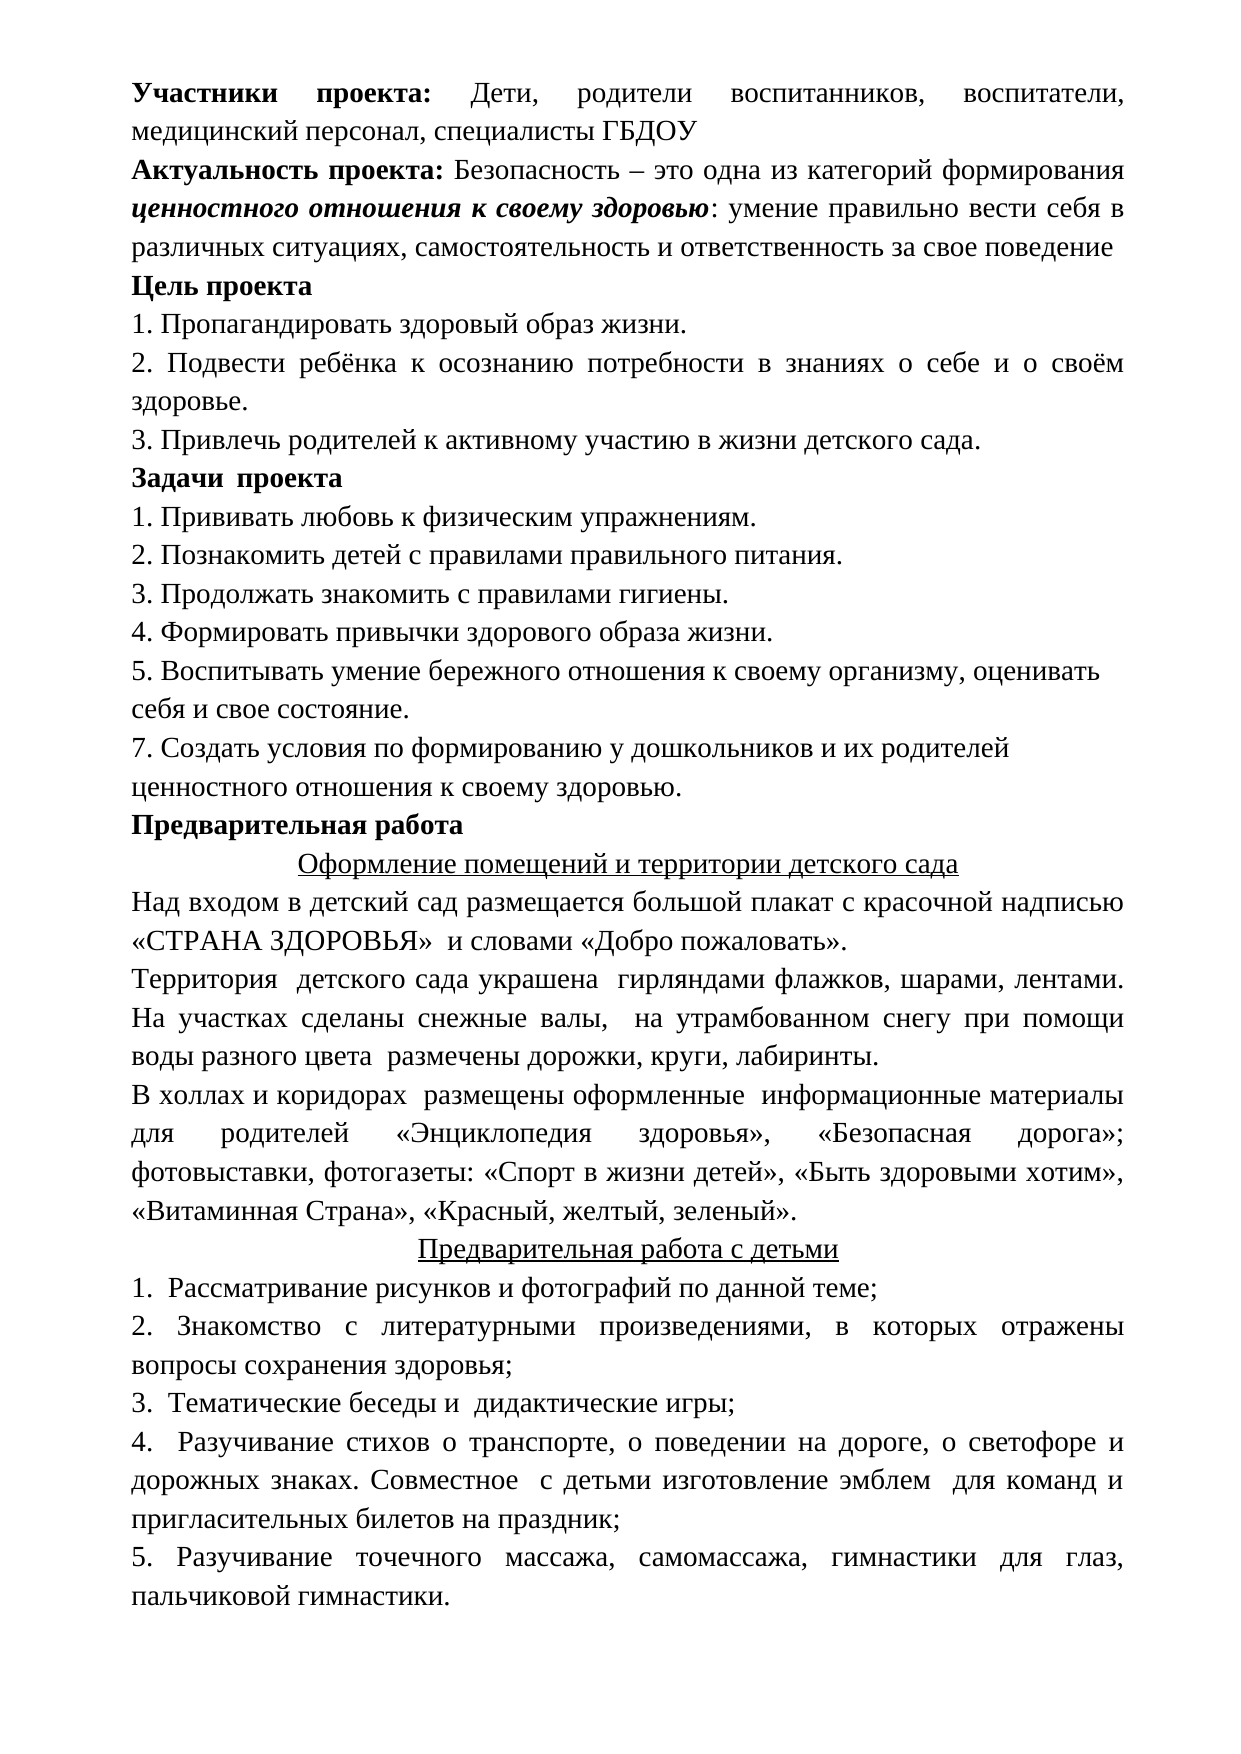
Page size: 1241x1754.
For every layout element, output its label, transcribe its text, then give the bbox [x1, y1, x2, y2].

text 1. Пропагандировать здоровый образ жизни. [131, 306, 1125, 340]
text Цель проекта [131, 268, 1125, 301]
text 4. Разучивание стихов о транспорте, о поведении на дороге, о светофоре и дорожных знаках. Совместное с детьми изготовление эмблем для команд и пригласительных билетов на праздник; [131, 1424, 1125, 1534]
text 5. Разучивание точечного массажа, самомассажа, гимнастики для глаз, пальчиковой гимнастики. [131, 1539, 1125, 1612]
text 3. Привлечь родителей к активному участию в жизни детского сада. [131, 422, 1125, 455]
text 5. Воспитывать умение бережного отношения к своему организму, оценивать себя и свое состояние. [131, 653, 1125, 725]
text 3. Продолжать знакомить с правилами гигиены. [131, 576, 1125, 609]
text 2. Знакомство с литературными произведениями, в которых отражены вопросы сохранения здоровья; [131, 1308, 1125, 1380]
text 1. Рассматривание рисунков и фотографий по данной теме; [131, 1270, 1125, 1303]
text Задачи проекта [131, 460, 1125, 494]
text Предварительная работа [131, 807, 1125, 841]
text 7. Создать условия по формированию у дошкольников и их родителей ценностного отношения к своему здоровью. [131, 730, 1125, 802]
text 3. Тематические беседы и дидактические игры; [131, 1385, 1125, 1419]
text Оформление помещений и территории детского сада [131, 846, 1125, 879]
text Актуальность проекта: Безопасность – это одна из категорий формирования ценностного отношения к своему здоровью: умение правильно вести себя в различных ситуациях, самостоятельность и ответственность за свое поведение [131, 152, 1125, 263]
text В холлах и коридорах размещены оформленные информационные материалы для родителей «Энциклопедия здоровья», «Безопасная дорога»; фотовыставки, фотогазеты: «Спорт в жизни детей», «Быть здоровыми хотим», «Витаминная Страна», «Красный, желтый, зеленый». [131, 1077, 1125, 1226]
text Предварительная работа с детьми [131, 1231, 1125, 1265]
text Территория детского сада украшена гирляндами флажков, шарами, лентами. На участках сделаны снежные валы, на утрамбованном снегу при помощи воды разного цвета размечены дорожки, круги, лабиринты. [131, 961, 1125, 1072]
text 1. Прививать любовь к физическим упражнениям. [131, 499, 1125, 532]
text 2. Подвести ребёнка к осознанию потребности в знаниях о себе и о своём здоровье. [131, 345, 1125, 417]
text 2. Познакомить детей с правилами правильного питания. [131, 537, 1125, 571]
text Над входом в детский сад размещается большой плакат с красочной надписью «СТРАНА ЗДОРОВЬЯ» и словами «Добро пожаловать». [131, 884, 1125, 956]
text Участники проекта: Дети, родители воспитанников, воспитатели, медицинский персонал, специалисты ГБДОУ [131, 75, 1125, 147]
text 4. Формировать привычки здорового образа жизни. [131, 614, 1125, 648]
